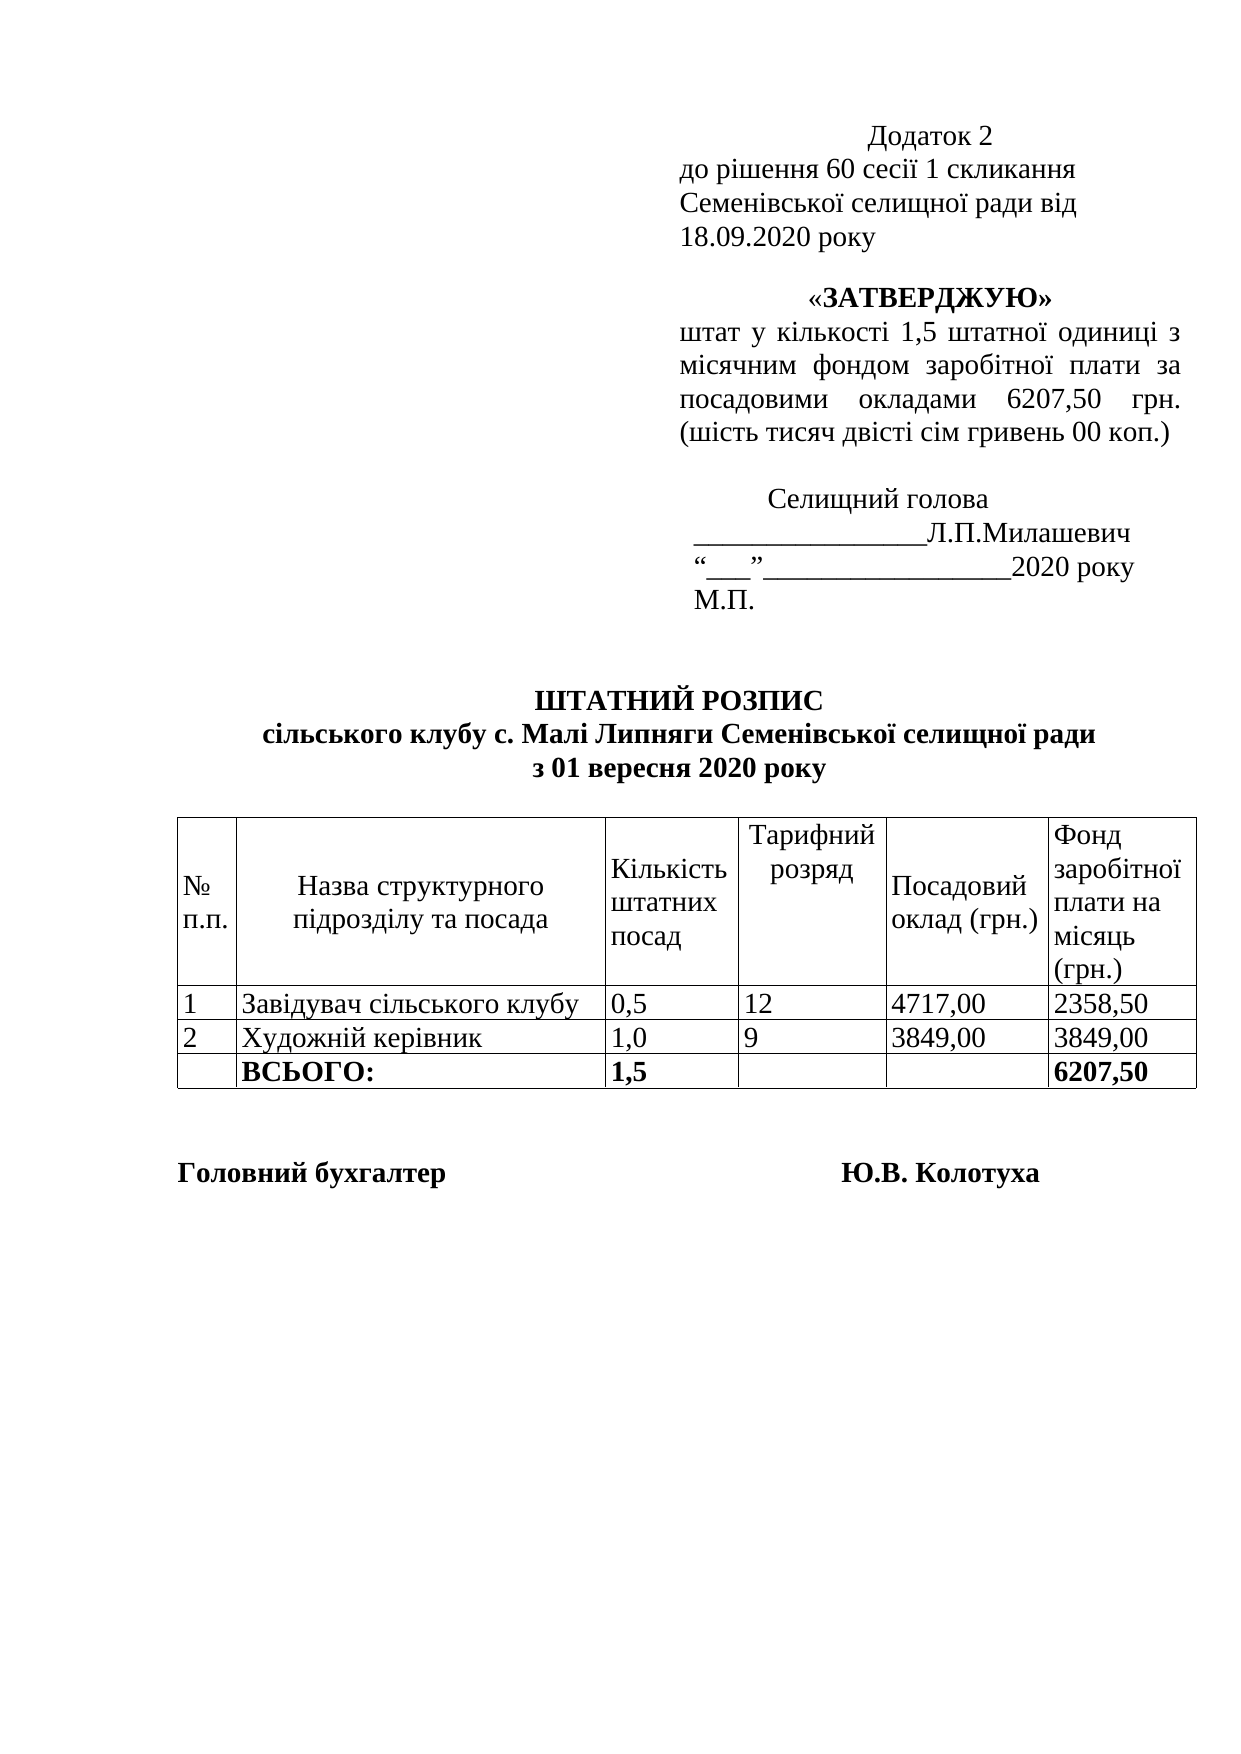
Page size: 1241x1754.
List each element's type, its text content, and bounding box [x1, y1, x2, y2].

table_header Посадовий оклад (грн.) [887, 818, 1048, 985]
table_cell 6207,50 [1049, 1054, 1196, 1087]
table_cell Завідувач сільського клубу [237, 986, 605, 1019]
table_header Назва структурного підрозділу та посада [237, 818, 605, 985]
table_cell 12 [739, 986, 886, 1019]
text Селищний голова [177, 482, 1181, 515]
text «ЗАТВЕРДЖУЮ» [679, 280, 1181, 314]
table_cell 2 [178, 1020, 236, 1053]
table_cell Художній керівник [237, 1020, 605, 1053]
text Додаток 2 [679, 118, 1181, 152]
text Головний бухгалтер Ю.В. Колотуха [177, 1155, 1181, 1188]
table_cell 4717,00 [887, 986, 1048, 1019]
table_header Фонд заробітної плати на місяць (грн.) [1049, 818, 1196, 985]
table_header № п.п. [178, 818, 236, 985]
table_cell 1,0 [606, 1020, 738, 1053]
table_cell 1 [178, 986, 236, 1019]
table_cell 0,5 [606, 986, 738, 1019]
text ШТАТНИЙ РОЗПИС [177, 683, 1181, 716]
text М.П. [177, 582, 1181, 616]
text з 01 вересня 2020 року [177, 750, 1181, 783]
text штат у кількості 1,5 штатної одиниці з місячним фондом заробітної плати за посадовими окладами 6207,50 грн. (шість тисяч двісті сім гривень 00 коп.) [679, 314, 1181, 448]
table_cell 1,5 [606, 1054, 738, 1087]
table_cell [887, 1054, 1048, 1087]
table_cell 3849,00 [887, 1020, 1048, 1053]
text до рішення 60 сесії 1 скликання Семенівської селищної ради від 18.09.2020 року [679, 152, 1181, 252]
table_cell ВСЬОГО: [237, 1054, 605, 1087]
table_cell 2358,50 [1049, 986, 1196, 1019]
table_header Кількість штатних посад [606, 818, 738, 985]
table_cell [739, 1054, 886, 1087]
text “___”_________________2020 року [177, 549, 1181, 582]
table_cell 3849,00 [1049, 1020, 1196, 1053]
table_cell 9 [739, 1020, 886, 1053]
table_cell [178, 1054, 236, 1087]
table_header Тарифний розряд [739, 818, 886, 985]
text ________________Л.П.Милашевич [177, 515, 1181, 549]
text сільського клубу с. Малі Липняги Семенівської селищної ради [177, 716, 1181, 750]
